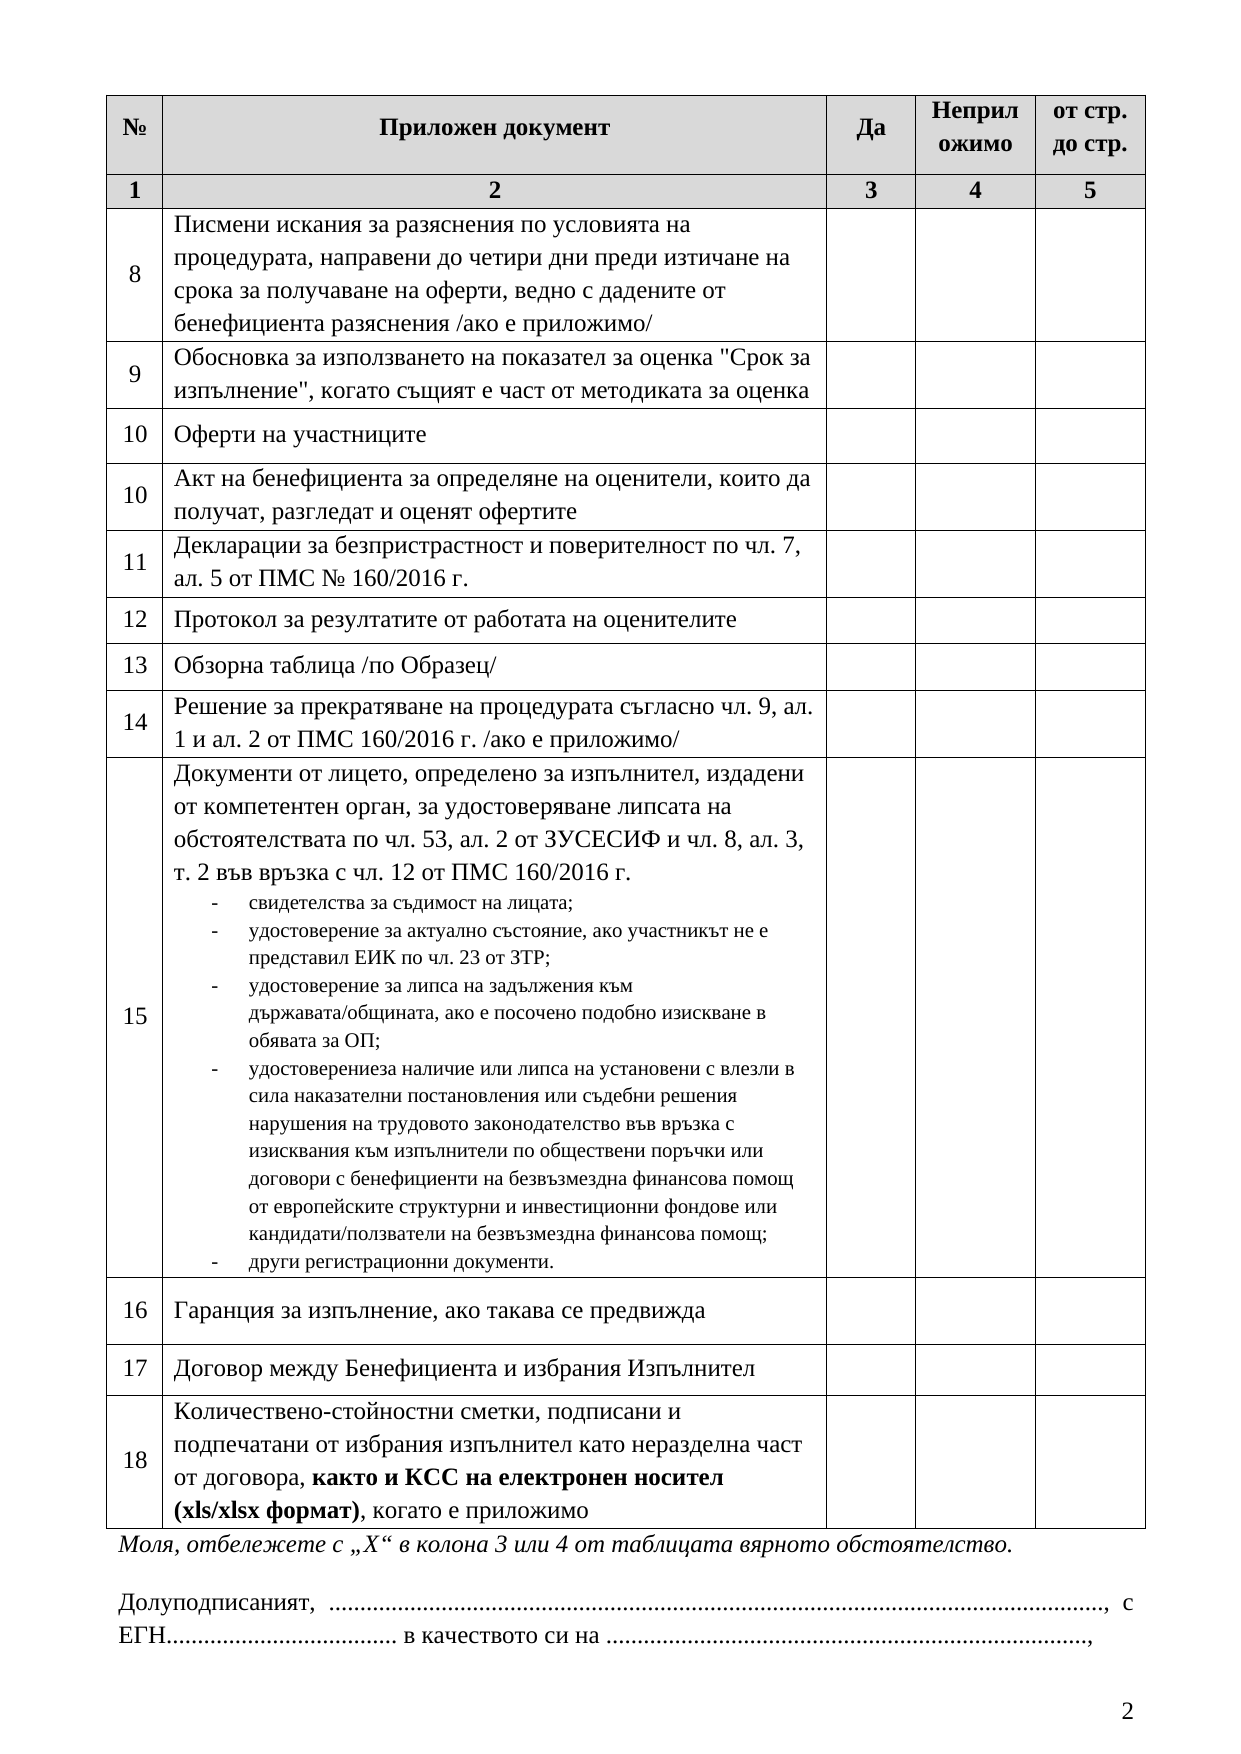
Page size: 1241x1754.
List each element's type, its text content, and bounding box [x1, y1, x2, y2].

table_cell Гаранция за изпълнение, ако такава се предвижда [163, 1278, 826, 1344]
table_cell [916, 209, 1035, 341]
table_cell 5 [1036, 175, 1145, 208]
table_cell [827, 691, 915, 757]
table_cell [916, 342, 1035, 408]
text Моля, отбележете с „Х“ в колона 3 или 4 от таблицата вярното обстоятелство. [118, 1529, 1134, 1558]
table_cell 16 [107, 1278, 162, 1344]
text Долуподписаният, ............................................................................................................................, с ЕГН..................................... в качеството си на ............................................................................., [118, 1587, 1134, 1649]
table_cell 4 [916, 175, 1035, 208]
table_cell Оферти на участниците [163, 409, 826, 462]
table_cell [916, 644, 1035, 690]
table_cell Решение за прекратяване на процедурата съгласно чл. 9, ал. 1 и ал. 2 от ПМС 160/2016 г. /ако е приложимо/ [163, 691, 826, 757]
table_cell [1036, 1278, 1145, 1344]
table_cell 1 [107, 175, 162, 208]
table_cell 2 [163, 175, 826, 208]
table_cell 3 [827, 175, 915, 208]
table_cell Количествено-стойностни сметки, подписани и подпечатани от избрания изпълнител като неразделна част от договора, както и КСС на електронен носител (xls/xlsx формат), когато е приложимо [163, 1396, 826, 1528]
table_cell [916, 1396, 1035, 1528]
table_header от стр. до стр. [1036, 96, 1145, 174]
table_cell Договор между Бенефициента и избрания Изпълнител [163, 1345, 826, 1395]
table_cell [1036, 409, 1145, 462]
table_cell 10 [107, 464, 162, 529]
table_cell 12 [107, 598, 162, 643]
table_cell 18 [107, 1396, 162, 1528]
table_cell [827, 758, 915, 1277]
table_header Приложен документ [163, 96, 826, 174]
table_cell 14 [107, 691, 162, 757]
table_cell [827, 342, 915, 408]
table_cell 11 [107, 531, 162, 597]
table_cell [827, 1396, 915, 1528]
table_cell 8 [107, 209, 162, 341]
table_cell Писмени искания за разяснения по условията на процедурата, направени до четири дни преди изтичане на срока за получаване на оферти, ведно с дадените от бенефициента разяснения /ако е приложимо/ [163, 209, 826, 341]
table_cell [1036, 1396, 1145, 1528]
table_cell Обзорна таблица /по Образец/ [163, 644, 826, 690]
table_cell [916, 598, 1035, 643]
table_cell [827, 1278, 915, 1344]
table_cell 9 [107, 342, 162, 408]
table_cell Декларации за безпристрастност и поверителност по чл. 7, ал. 5 от ПМС № 160/2016 г. [163, 531, 826, 597]
table_cell Документи от лицето, определено за изпълнител, издадени от компетентен орган, за удостоверяване липсата на обстоятелствата по чл. 53, ал. 2 от ЗУСЕСИФ и чл. 8, ал. 3, т. 2 във връзка с чл. 12 от ПМС 160/2016 г. свидетелства за съдимост на лицата; удостоверение за актуално състояние, ако участникът не е представил ЕИК по чл. 23 от ЗТР; удостоверение за липса на задължения към държавата/общината, ако е посочено подобно изискване в обявата за ОП; удостоверениеза наличие или липса на установени с влезли в сила наказателни постановления или съдебни решения нарушения на трудовото законодателство във връзка с изисквания към изпълнители по обществени поръчки или договори с бенефициенти на безвъзмездна финансова помощ от европейските структурни и инвестиционни фондове или кандидати/ползватели на безвъзмездна финансова помощ; други регистрационни документи. [163, 758, 826, 1277]
table_cell [1036, 342, 1145, 408]
table_cell 15 [107, 758, 162, 1277]
table_cell [916, 691, 1035, 757]
table_cell [1036, 758, 1145, 1277]
table_cell Протокол за резултатите от работата на оценителите [163, 598, 826, 643]
table_cell [1036, 644, 1145, 690]
table_cell [827, 209, 915, 341]
table_cell [827, 464, 915, 529]
table_cell [916, 1278, 1035, 1344]
table_cell [916, 758, 1035, 1277]
table_cell [916, 1345, 1035, 1395]
table_cell [916, 531, 1035, 597]
table_cell [1036, 1345, 1145, 1395]
table_cell 10 [107, 409, 162, 462]
table_cell [827, 644, 915, 690]
table_cell [827, 598, 915, 643]
table_cell [916, 409, 1035, 462]
table_cell [827, 409, 915, 462]
table_header Да [827, 96, 915, 174]
table_cell [1036, 464, 1145, 529]
table_cell [916, 464, 1035, 529]
table_cell [827, 1345, 915, 1395]
table_cell Акт на бенефициента за определяне на оценители, които да получат, разгледат и оценят офертите [163, 464, 826, 529]
table_cell Обосновка за използването на показател за оценка "Срок за изпълнение", когато същият е част от методиката за оценка [163, 342, 826, 408]
table_header Неприложимо [916, 96, 1035, 174]
table_header № [107, 96, 162, 174]
table_cell [827, 531, 915, 597]
table_cell [1036, 691, 1145, 757]
table_cell [1036, 209, 1145, 341]
table_cell 13 [107, 644, 162, 690]
table_cell [1036, 598, 1145, 643]
table_cell 17 [107, 1345, 162, 1395]
table_cell [1036, 531, 1145, 597]
